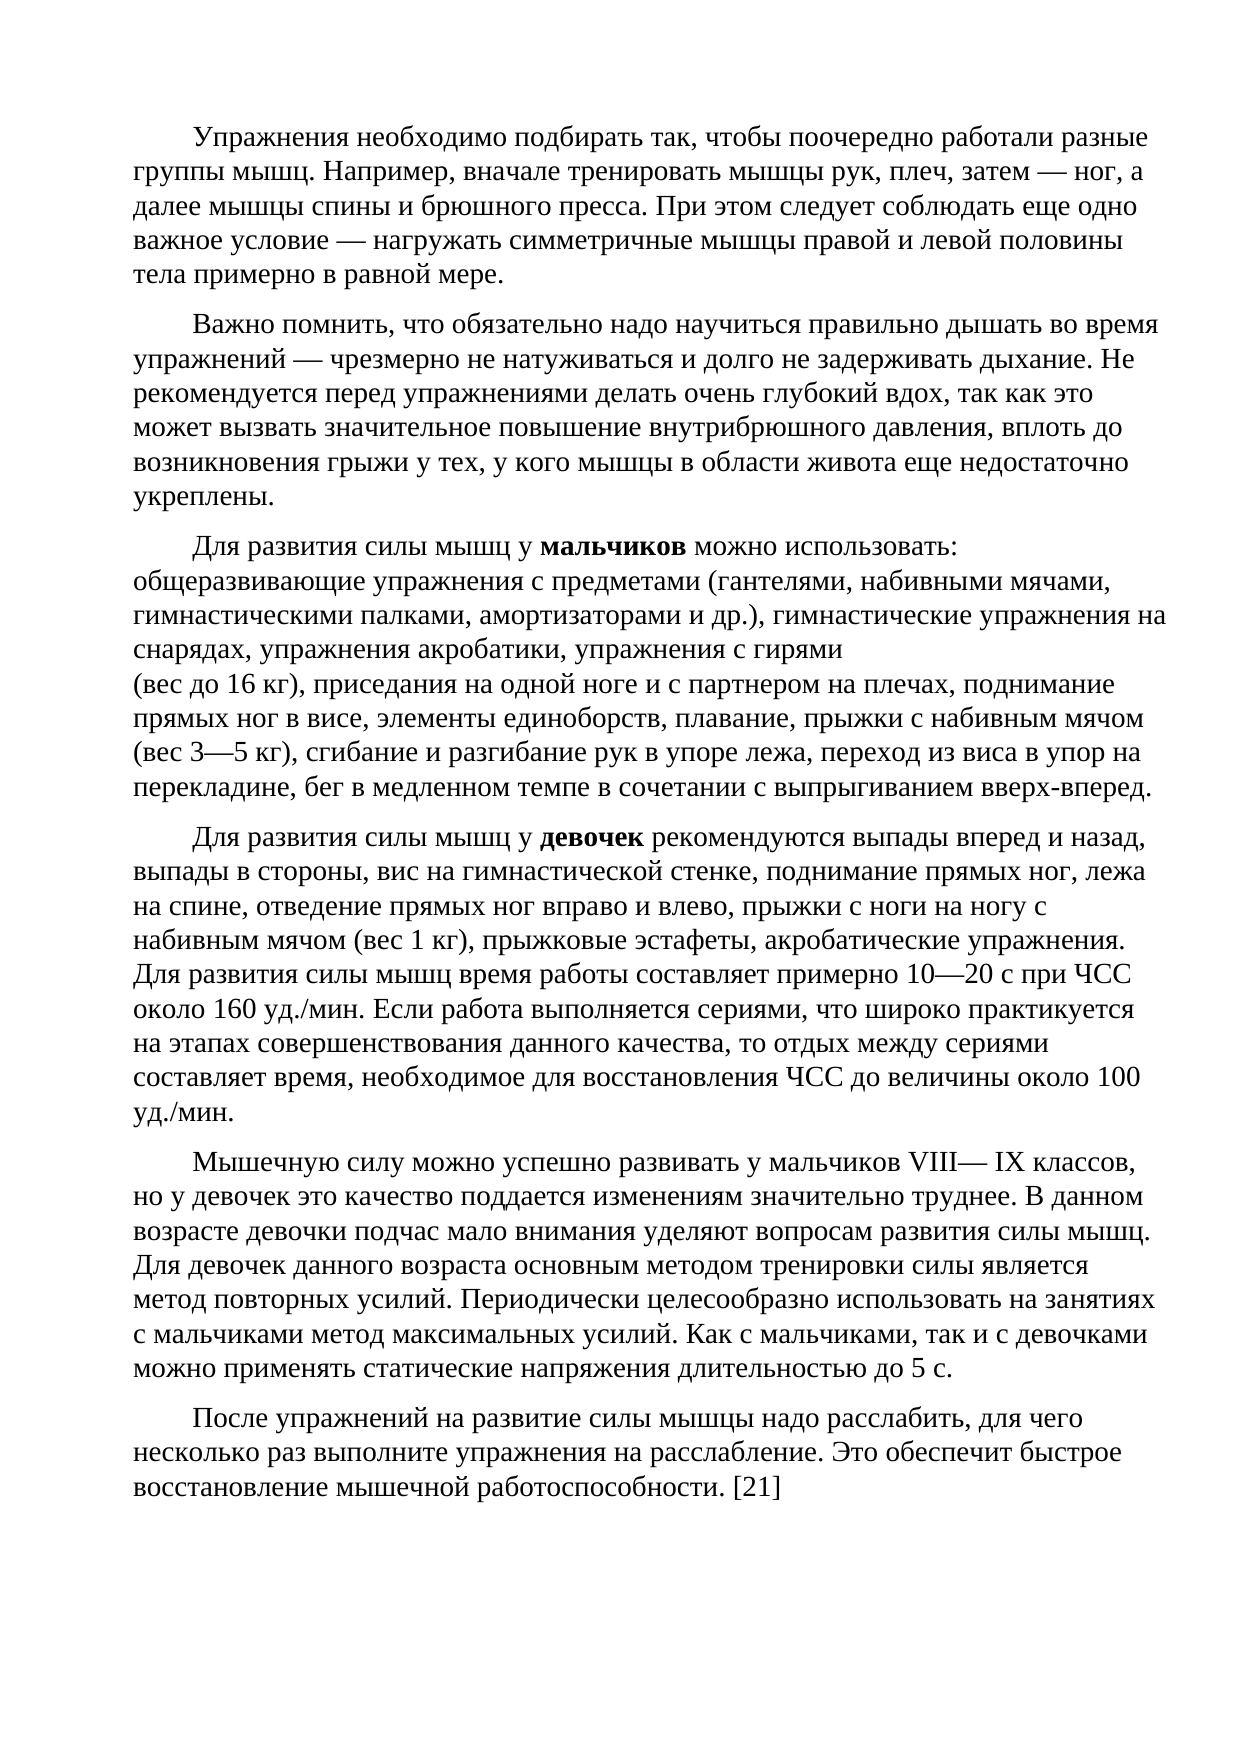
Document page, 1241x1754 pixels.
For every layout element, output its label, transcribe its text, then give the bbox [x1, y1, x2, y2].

text Для развития силы мышц у девочек рекомендуются выпады вперед и назад, выпады в стороны, вис на гимнастической стенке, поднимание прямых ног, лежа на спине, отведение прямых ног вправо и влево, прыжки с ноги на ногу с набивным мячом (вес 1 кг), прыжковые эстафеты, акробатические упражнения. [133, 818, 1167, 956]
text После упражнений на развитие силы мышцы надо расслабить, для чего несколько раз выполните упражнения на расслабление. Это обеспечит быстрое восстановление мышечной работоспособности. [21] [133, 1399, 1167, 1502]
text Упражнения необходимо подбирать так, чтобы поочередно работали разные группы мышц. Например, вначале тренировать мышцы рук, плеч, затем — ног, а далее мышцы спины и брюшного пресса. При этом следует соблюдать еще одно важное условие — нагружать симметричные мышцы правой и левой половины тела примерно в равной мере. [133, 118, 1167, 290]
text Для развития силы мышц у мальчиков можно использовать: общеразвивающие упражнения с предметами (гантелями, набивными мячами, гимнастическими палками, амортизаторами и др.), гимнастические упражнения на снарядах, упражнения акробатики, упражнения с гирями [133, 527, 1167, 665]
text (вес до 16 кг), приседания на одной ноге и с партнером на плечах, поднимание прямых ног в висе, элементы единоборств, плавание, прыжки с набивным мячом (вес 3—5 кг), сгибание и разгибание рук в упоре лежа, переход из виса в упор на перекладине, бег в медленном темпе в сочетании с выпрыгиванием вверх-вперед. [133, 665, 1167, 802]
text Мышечную силу можно успешно развивать у мальчиков VIII— IX классов, но у девочек это качество поддается изменениям значительно труднее. В данном возрасте девочки подчас мало внимания уделяют вопросам развития силы мышц. Для девочек данного возраста основным методом тренировки силы является метод повторных усилий. Периодически целесообразно использовать на занятиях с мальчиками метод максимальных усилий. Как с мальчиками, так и с девочками можно применять статические напряжения длительностью до 5 с. [133, 1143, 1167, 1384]
text Для развития силы мышц время работы составляет примерно 10—20 с при ЧСС около 160 уд./мин. Если работа выполняется сериями, что широко практикуется на этапах совершенствования данного качества, то отдых между сериями составляет время, необходимое для восстановления ЧСС до величины около 100 уд./мин. [133, 956, 1167, 1127]
text Важно помнить, что обязательно надо научиться правильно дышать во время упражнений — чрезмерно не натуживаться и долго не задерживать дыхание. Не рекомендуется перед упражнениями делать очень глубокий вдох, так как это может вызвать значительное повышение внутрибрюшного давления, вплоть до возникновения грыжи у тех, у кого мышцы в области живота еще недостаточно укреплены. [133, 306, 1167, 512]
